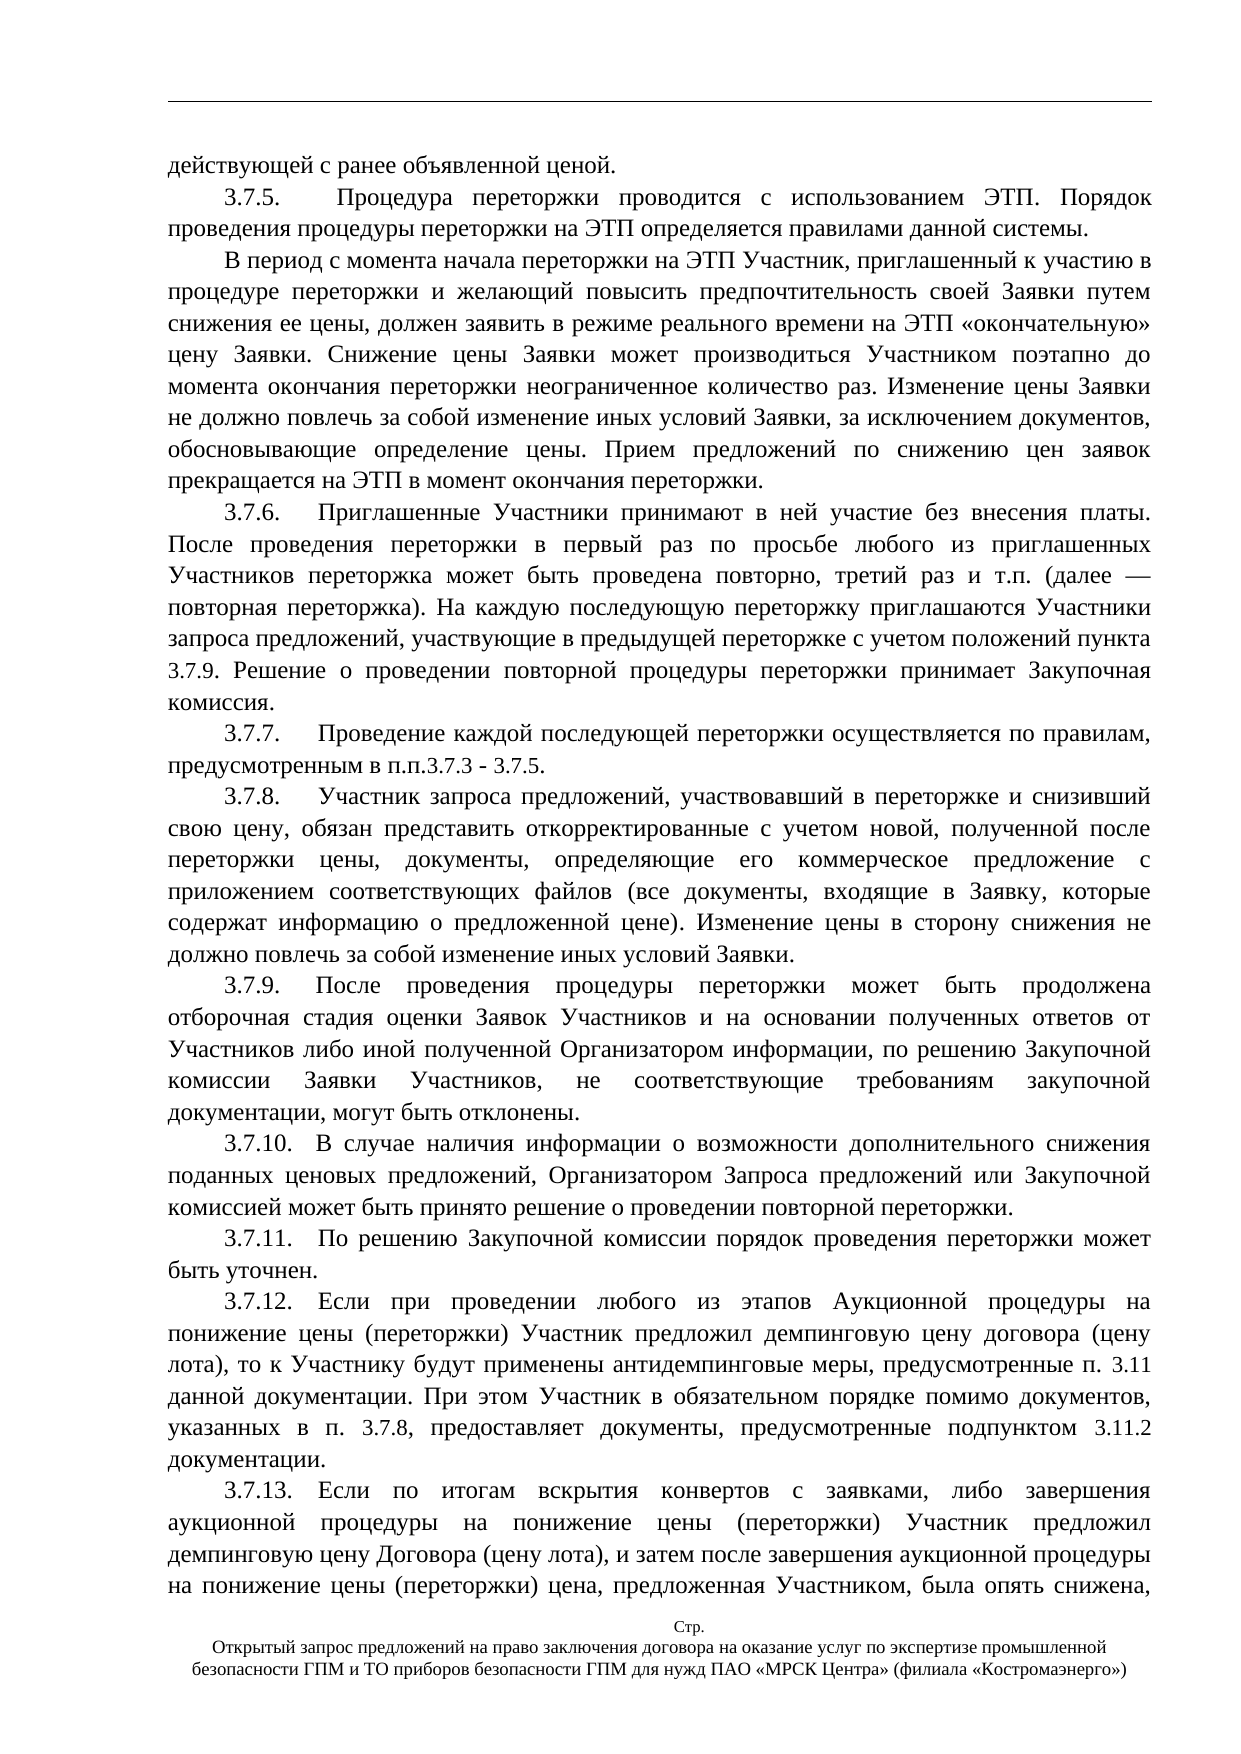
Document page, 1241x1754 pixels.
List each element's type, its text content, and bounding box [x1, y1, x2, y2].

text В период с момента начала переторжки на ЭТП Участник, приглашенный к участию в процедуре переторжки и желающий повысить предпочтительность своей Заявки путем снижения ее цены, должен заявить в режиме реального времени на ЭТП «окончательную» цену Заявки. Снижение цены Заявки может производиться Участником поэтапно до момента окончания переторжки неограниченное количество раз. Изменение цены Заявки не должно повлечь за собой изменение иных условий Заявки, за исключением документов, обосновывающие определение цены. Прием предложений по снижению цен заявок прекращается на ЭТП в момент окончания переторжки. [168, 245, 1152, 494]
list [168, 150, 1152, 179]
list В случае наличия информации о возможности дополнительного снижения поданных ценовых предложений, Организатором Запроса предложений или Закупочной комиссией может быть принято решение о проведении повторной переторжки. [168, 1128, 1152, 1220]
list Участник запроса предложений, участвовавший в переторжке и снизивший свою цену, обязан представить откорректированные с учетом новой, полученной после переторжки цены, документы, определяющие его коммерческое предложение с приложением соответствующих файлов (все документы, входящие в Заявку, которые содержат информацию о предложенной цене). Изменение цены в сторону снижения не должно повлечь за собой изменение иных условий Заявки. [168, 781, 1152, 968]
list После проведения процедуры переторжки может быть продолжена отборочная стадия оценки Заявок Участников и на основании полученных ответов от Участников либо иной полученной Организатором информации, по решению Закупочной комиссии Заявки Участников, не соответствующие требованиям закупочной документации, могут быть отклонены. [168, 971, 1152, 1126]
list Если при проведении любого из этапов Аукционной процедуры на понижение цены (переторжки) Участник предложил демпинговую цену договора (цену лота), то к Участнику будут применены антидемпинговые меры, предусмотренные п. 3.11 данной документации. При этом Участник в обязательном порядке помимо документов, указанных в п. 3.7.8, предоставляет документы, предусмотренные подпунктом 3.11.2 документации. [168, 1286, 1152, 1473]
list Приглашенные Участники принимают в ней участие без внесения платы. После проведения переторжки в первый раз по просьбе любого из приглашенных Участников переторжка может быть проведена повторно, третий раз и т.п. (далее — повторная переторжка). На каждую последующую переторжку приглашаются Участники запроса предложений, участвующие в предыдущей переторжке с учетом положений пункта 3.7.9. Решение о проведении повторной процедуры переторжки принимает Закупочная комиссия. [168, 497, 1152, 715]
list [168, 1476, 1152, 1599]
list Проведение каждой последующей переторжки осуществляется по правилам, предусмотренным в п.п.3.7.3 - 3.7.5. [168, 718, 1152, 778]
list Процедура переторжки проводится с использованием ЭТП. Порядок проведения процедуры переторжки на ЭТП определяется правилами данной системы. [168, 182, 1152, 242]
list По решению Закупочной комиссии порядок проведения переторжки может быть уточнен. [168, 1223, 1152, 1283]
